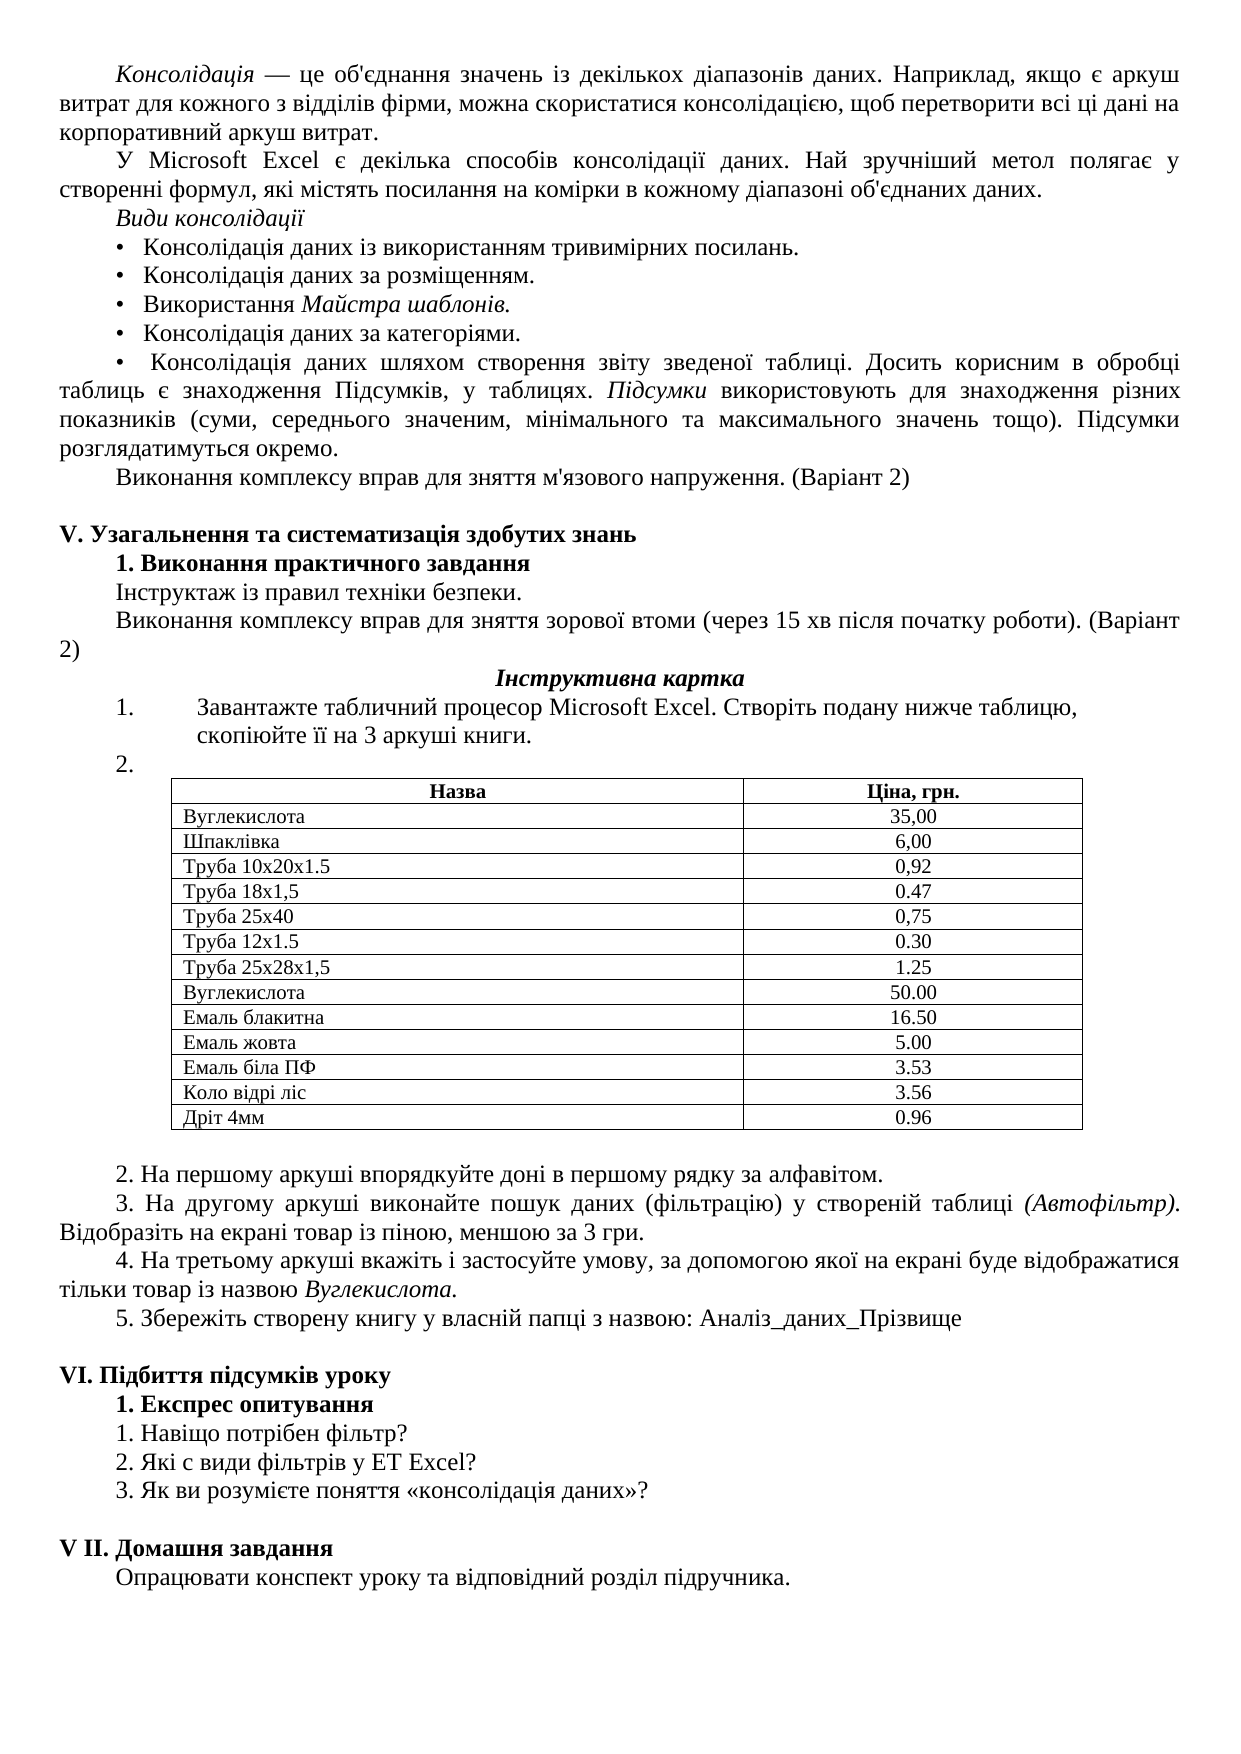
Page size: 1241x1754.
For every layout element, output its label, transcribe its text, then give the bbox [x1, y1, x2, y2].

text V. Узагальнення та систематизація здобутих знань [59, 519, 1181, 548]
table_cell Емаль жовта [172, 1030, 743, 1054]
table_cell Труба 18х1,5 [172, 879, 743, 903]
text 5. Збережіть створену книгу у власній папці з назвою: Аналіз_даних_Прізвище [59, 1303, 1181, 1332]
table_cell Коло відрі ліс [172, 1080, 743, 1104]
table_cell Труба 25х28х1,5 [172, 955, 743, 979]
table_cell Труба 10х20х1.5 [172, 854, 743, 878]
text 1. Навіщо потрібен фільтр? [59, 1418, 1181, 1447]
table_cell Шпаклівка [172, 829, 743, 853]
table_cell Емаль блакитна [172, 1005, 743, 1029]
table_header Ціна, грн. [744, 779, 1082, 803]
table_header Назва [172, 779, 743, 803]
text • Консолідація даних із використанням тривимірних посилань. [59, 232, 1181, 260]
text V ІІ. Домашня завдання [59, 1533, 1181, 1562]
text Виконання комплексу вправ для зняття м'язового напруження. (Варіант 2) [59, 462, 1181, 490]
table_cell Дріт 4мм [172, 1105, 743, 1129]
text 1. Виконання практичного завдання [59, 548, 1181, 577]
text 2. Які с види фільтрів у ЕТ Excel? [59, 1447, 1181, 1475]
table_cell Труба 12х1.5 [172, 930, 743, 953]
text • Консолідація даних за розміщенням. [59, 260, 1181, 289]
text • Використання Майстра шаблонів. [59, 289, 1181, 318]
text Інструктаж із правил техніки безпеки. [59, 577, 1181, 605]
text Консолідація — це об'єднання значень із декількох діапазонів даних. Наприклад, якщо є аркуш витрат для кожного з відділів фірми, можна скористатися консолідацією, щоб перетворити всі ці дані на корпоративний аркуш витрат. [59, 59, 1181, 145]
table_cell Труба 25х40 [172, 904, 743, 928]
text 2. На першому аркуші впорядкуйте доні в першому рядку за алфавітом. [59, 1159, 1181, 1188]
table_cell Вуглекислота [172, 804, 743, 828]
text Інструктивна картка [59, 663, 1181, 692]
text Види консолідації [59, 203, 1181, 232]
text • Консолідація даних шляхом створення звіту зведеної таблиці. Досить корисним в обробці таблиць є знаходження Підсумків, у таблицях. Підсумки використовують для знаходження різних показників (суми, середнього значеним, мінімального та максимального значень тощо). Підсумки розглядатимуться окремо. [59, 347, 1181, 462]
table_cell Емаль біла ПФ [172, 1055, 743, 1079]
text У Microsoft Excel є декілька способів консолідації даних. Най зручніший метол полягає у створенні формул, які містять посилання на комірки в кожному діапазоні об'єднаних даних. [59, 145, 1181, 203]
text VІ. Підбиття підсумків уроку [59, 1360, 1181, 1389]
table_cell Вуглекислота [172, 980, 743, 1004]
text 4. На третьому аркуші вкажіть і застосуйте умову, за допомогою якої на екрані буде відображатися тільки товар із назвою Вуглекислота. [59, 1245, 1181, 1303]
text 1. Експрес опитування [59, 1389, 1181, 1418]
list Завантажте табличний процесор Microsoft Excel. Створіть подану нижче таблицю, скопіюйте її на 3 аркуші книги. [115, 692, 1181, 749]
text Виконання комплексу вправ для зняття зорової втоми (через 15 хв після початку роботи). (Варіант 2) [59, 605, 1181, 663]
text 3. На другому аркуші виконайте пошук даних (фільтрацію) у створеній таблиці (Автофільтр). Відобразіть на екрані товар із піною, меншою за 3 гри. [59, 1188, 1181, 1245]
text Опрацювати конспект уроку та відповідний розділ підручника. [59, 1562, 1181, 1590]
text 3. Як ви розумієте поняття «консолідація даних»? [59, 1475, 1181, 1504]
text • Консолідація даних за категоріями. [59, 318, 1181, 347]
